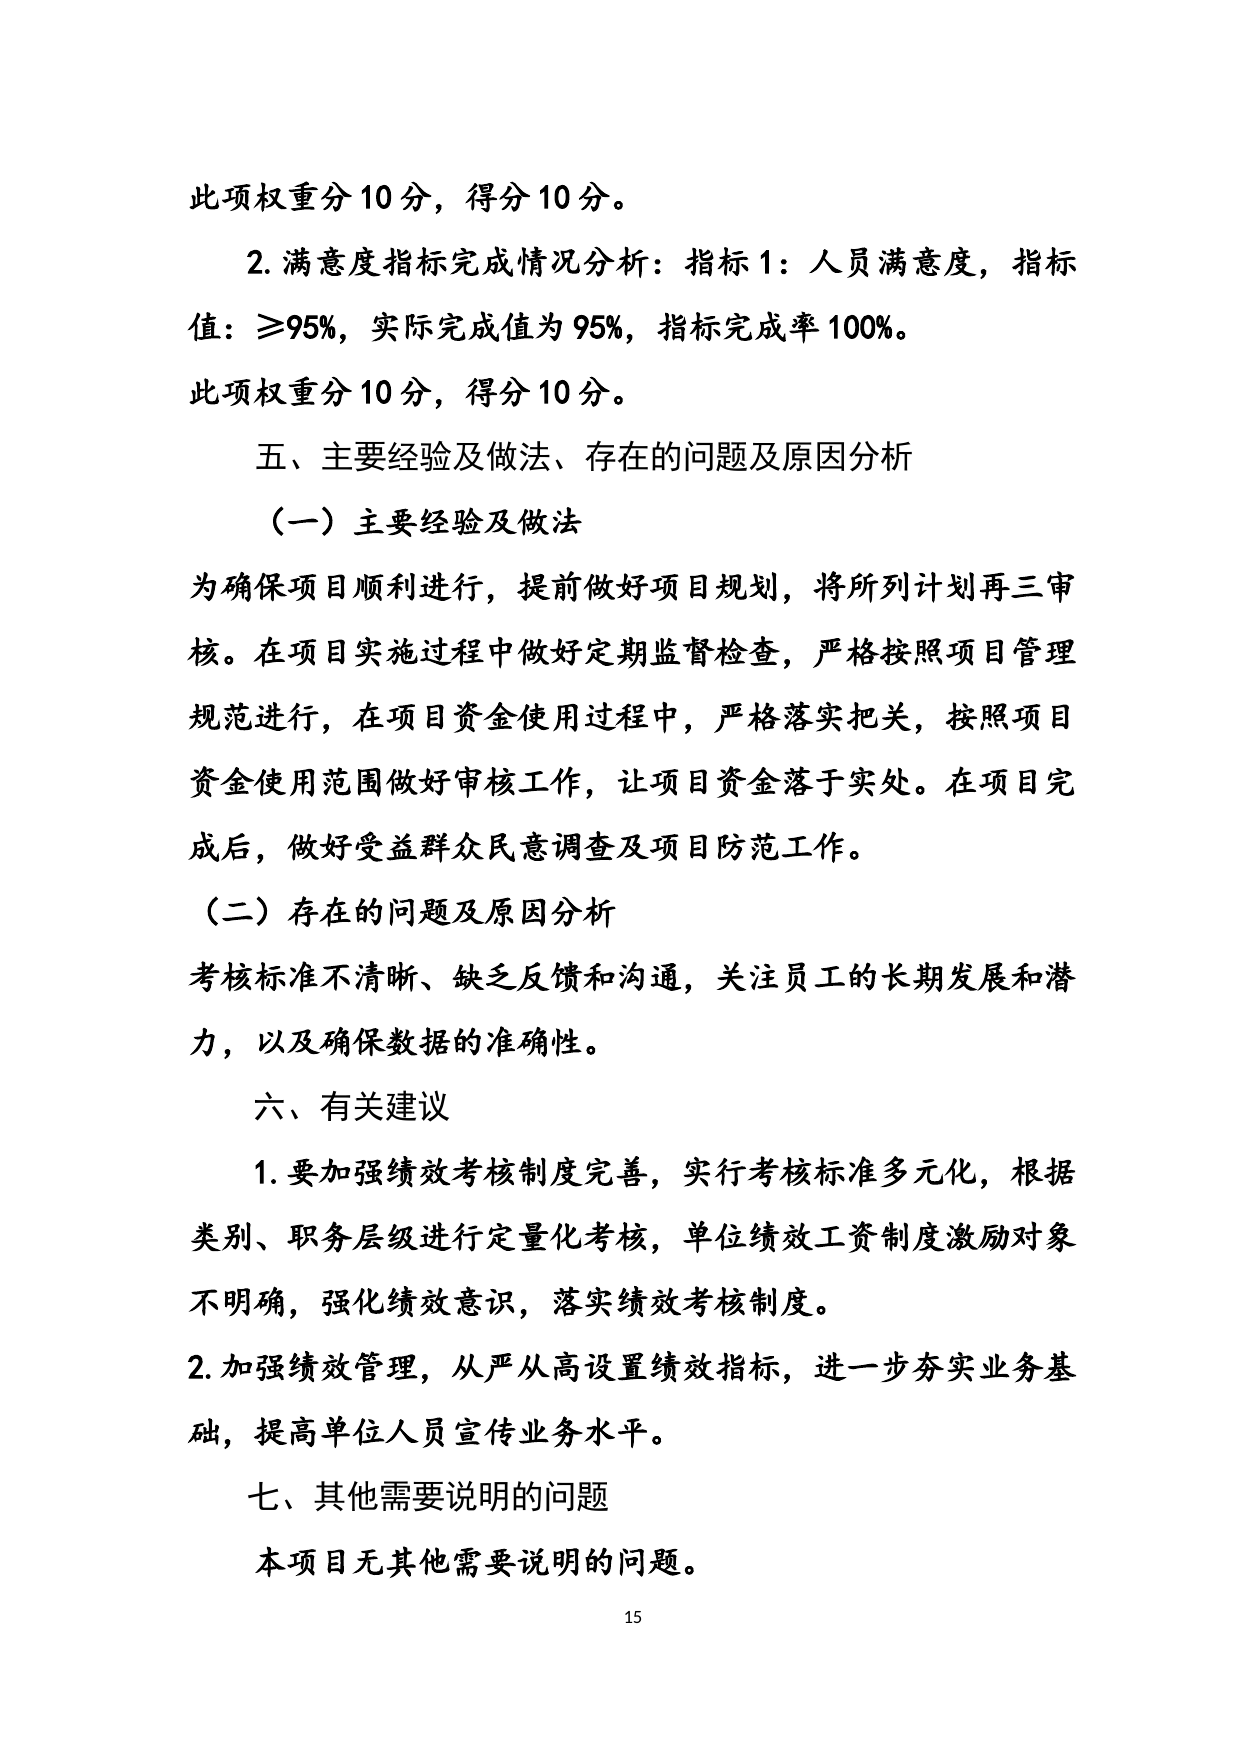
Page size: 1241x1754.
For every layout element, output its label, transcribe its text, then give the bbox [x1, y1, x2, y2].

text 1.要加强绩效考核制度完善，实行考核标准多元化，根据类别、职务层级进行定量化考核，单位绩效工资制度激励对象不明确，强化绩效意识，落实绩效考核制度。 2.加强绩效管理，从严从高设置绩效指标，进一步夯实业务基础，提高单位人员宣传业务水平。 [187, 1137, 1078, 1462]
text 本项目无其他需要说明的问题。 [187, 1527, 1078, 1592]
text 五、主要经验及做法、存在的问题及原因分析 [187, 422, 1078, 487]
text 2.满意度指标完成情况分析：指标1：人员满意度，指标值：≥95%，实际完成值为95%，指标完成率100%。 此项权重分10分，得分10分。 [187, 227, 1078, 422]
text （一）主要经验及做法 为确保项目顺利进行，提前做好项目规划，将所列计划再三审核。在项目实施过程中做好定期监督检查，严格按照项目管理规范进行，在项目资金使用过程中，严格落实把关，按照项目资金使用范围做好审核工作，让项目资金落于实处。在项目完成后，做好受益群众民意调查及项目防范工作。 （二）存在的问题及原因分析 考核标准不清晰、缺乏反馈和沟通，关注员工的长期发展和潜力，以及确保数据的准确性。 [187, 487, 1078, 1072]
text 七、其他需要说明的问题 [187, 1462, 1078, 1527]
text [187, 162, 1078, 227]
text 六、有关建议 [187, 1072, 1078, 1137]
